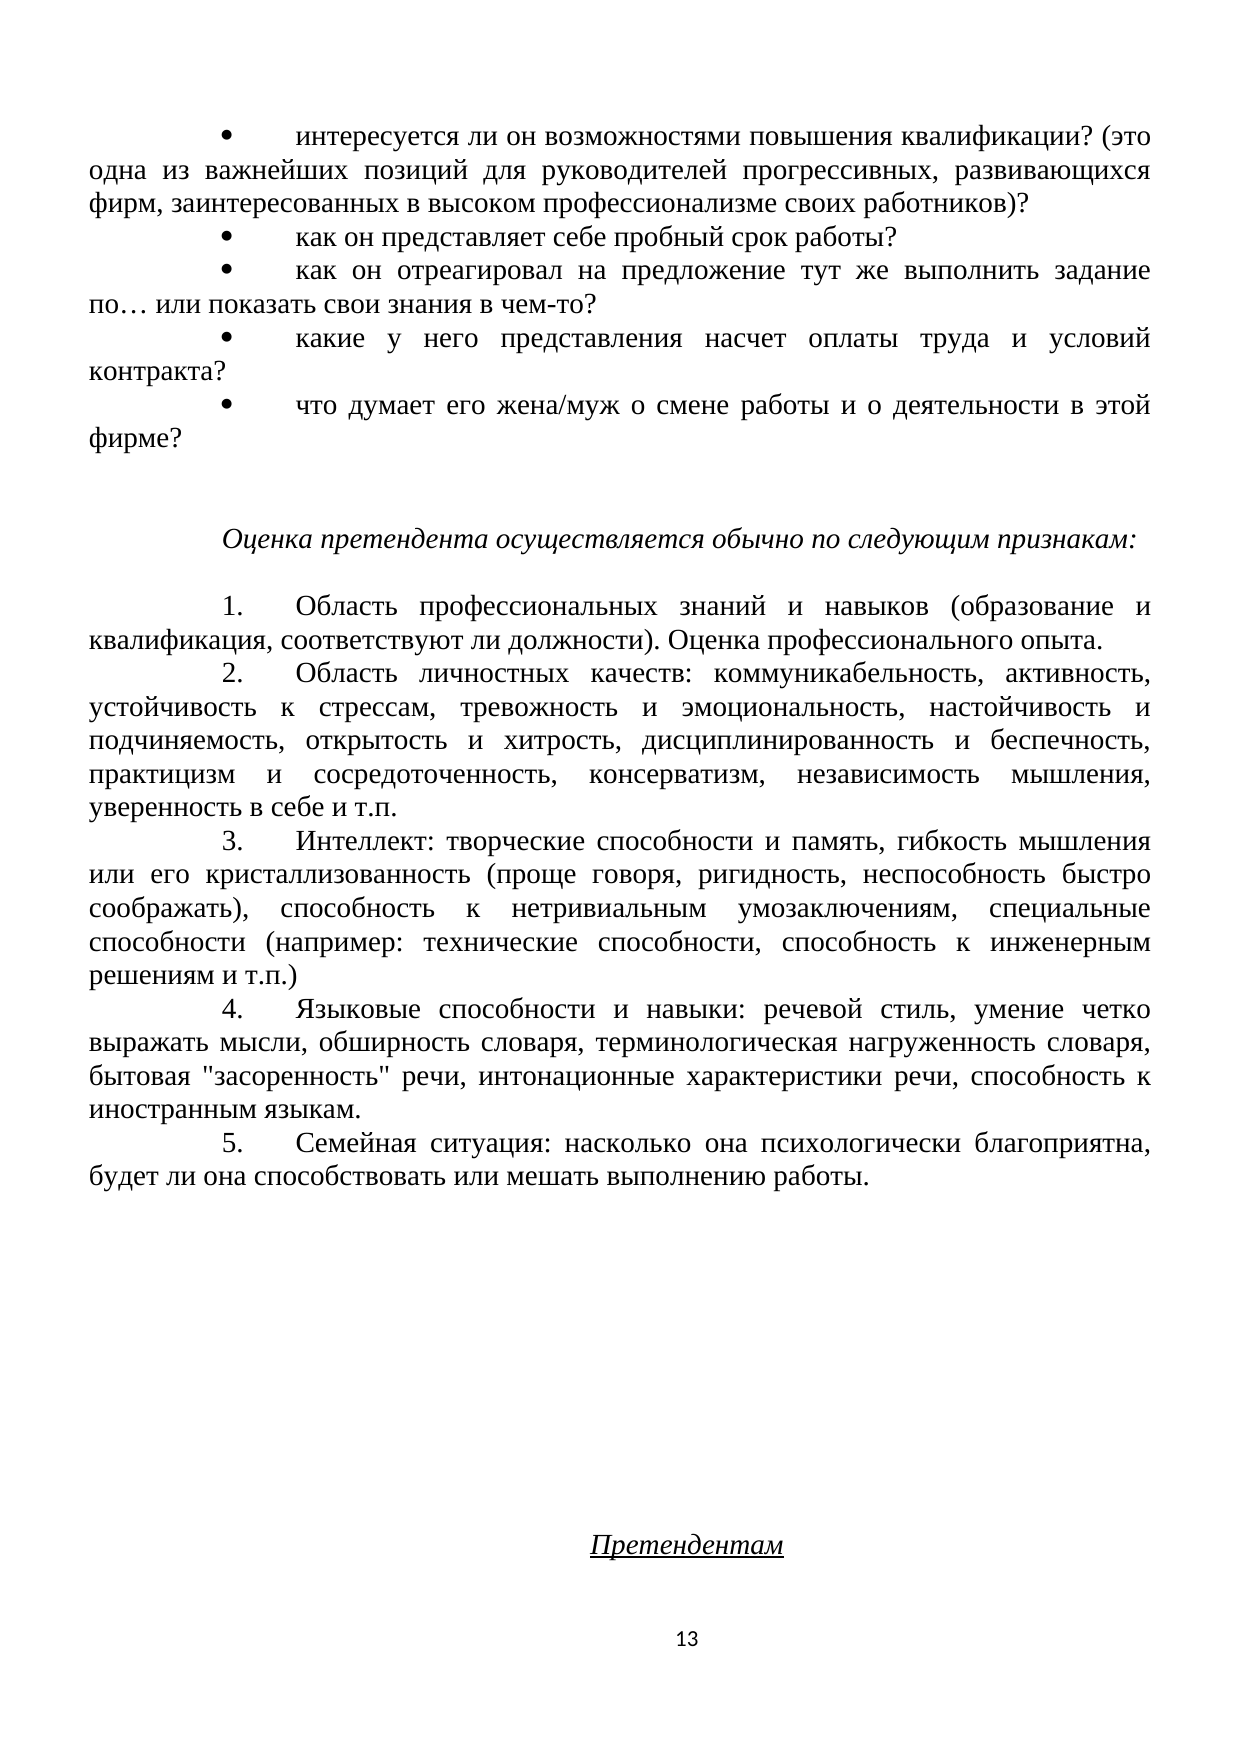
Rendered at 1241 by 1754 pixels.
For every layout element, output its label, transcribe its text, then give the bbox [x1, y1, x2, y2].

list Интеллект: творческие способности и память, гибкость мышления или его кристаллизованность (проще говоря, ригидность, неспособность быстро соображать), способность к нетривиальным умозаключениям, специальные способности (например: технические способности, способность к инженерным решениям и т.п.) [89, 823, 1152, 991]
list что думает его жена/муж о смене работы и о деятельности в этой фирме? [89, 387, 1152, 454]
list Языковые способности и навыки: речевой стиль, умение четко выражать мысли, обширность словаря, терминологическая нагруженность словаря, бытовая "засоренность" речи, интонационные характеристики речи, способность к иностранным языкам. [89, 991, 1152, 1125]
list Область личностных качеств: коммуникабельность, активность, устойчивость к стрессам, тревожность и эмоциональность, настойчивость и подчиняемость, открытость и хитрость, дисциплинированность и беспечность, практицизм и сосредоточенность, консерватизм, независимость мышления, уверенность в себе и т.п. [89, 655, 1152, 823]
list интересуется ли он возможностями повышения квалификации? (это одна из важнейших позиций для руководителей прогрессивных, развивающихся фирм, заинтересованных в высоком профессионализме своих работников)? [89, 118, 1152, 219]
text Претендентам [89, 1527, 1152, 1561]
list как он отреагировал на предложение тут же выполнить задание по… или показать свои знания в чем-то? [89, 252, 1152, 320]
list как он представляет себе пробный срок работы? [89, 219, 1152, 252]
text Оценка претендента осуществляется обычно по следующим признакам: [89, 521, 1152, 555]
list какие у него представления насчет оплаты труда и условий контракта? [89, 320, 1152, 387]
list Семейная ситуация: насколько она психологически благоприятна, будет ли она способствовать или мешать выполнению работы. [89, 1125, 1152, 1192]
list Область профессиональных знаний и навыков (образование и квалификация, соответствуют ли должности). Оценка профессионального опыта. [89, 588, 1152, 655]
